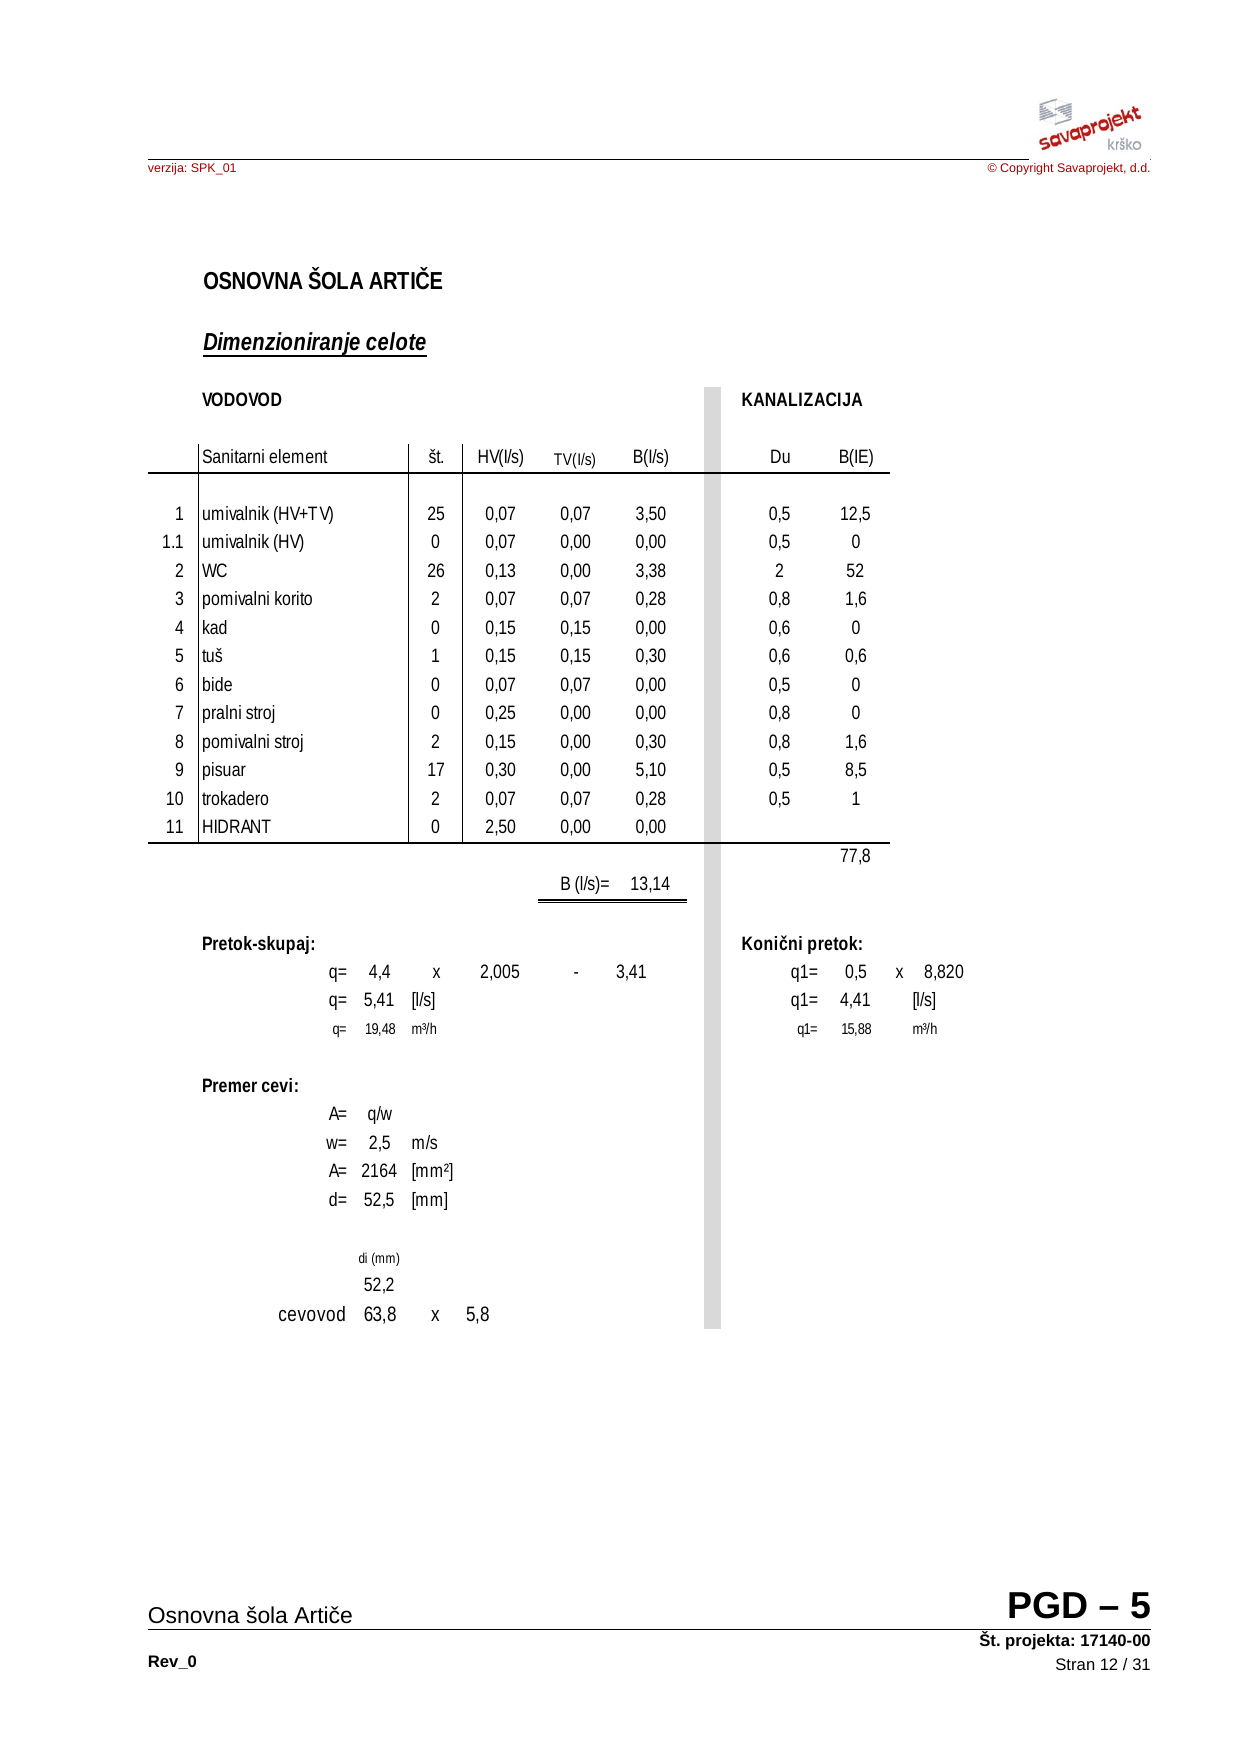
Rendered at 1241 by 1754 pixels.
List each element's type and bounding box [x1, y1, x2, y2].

picture [1029, 88, 1151, 160]
